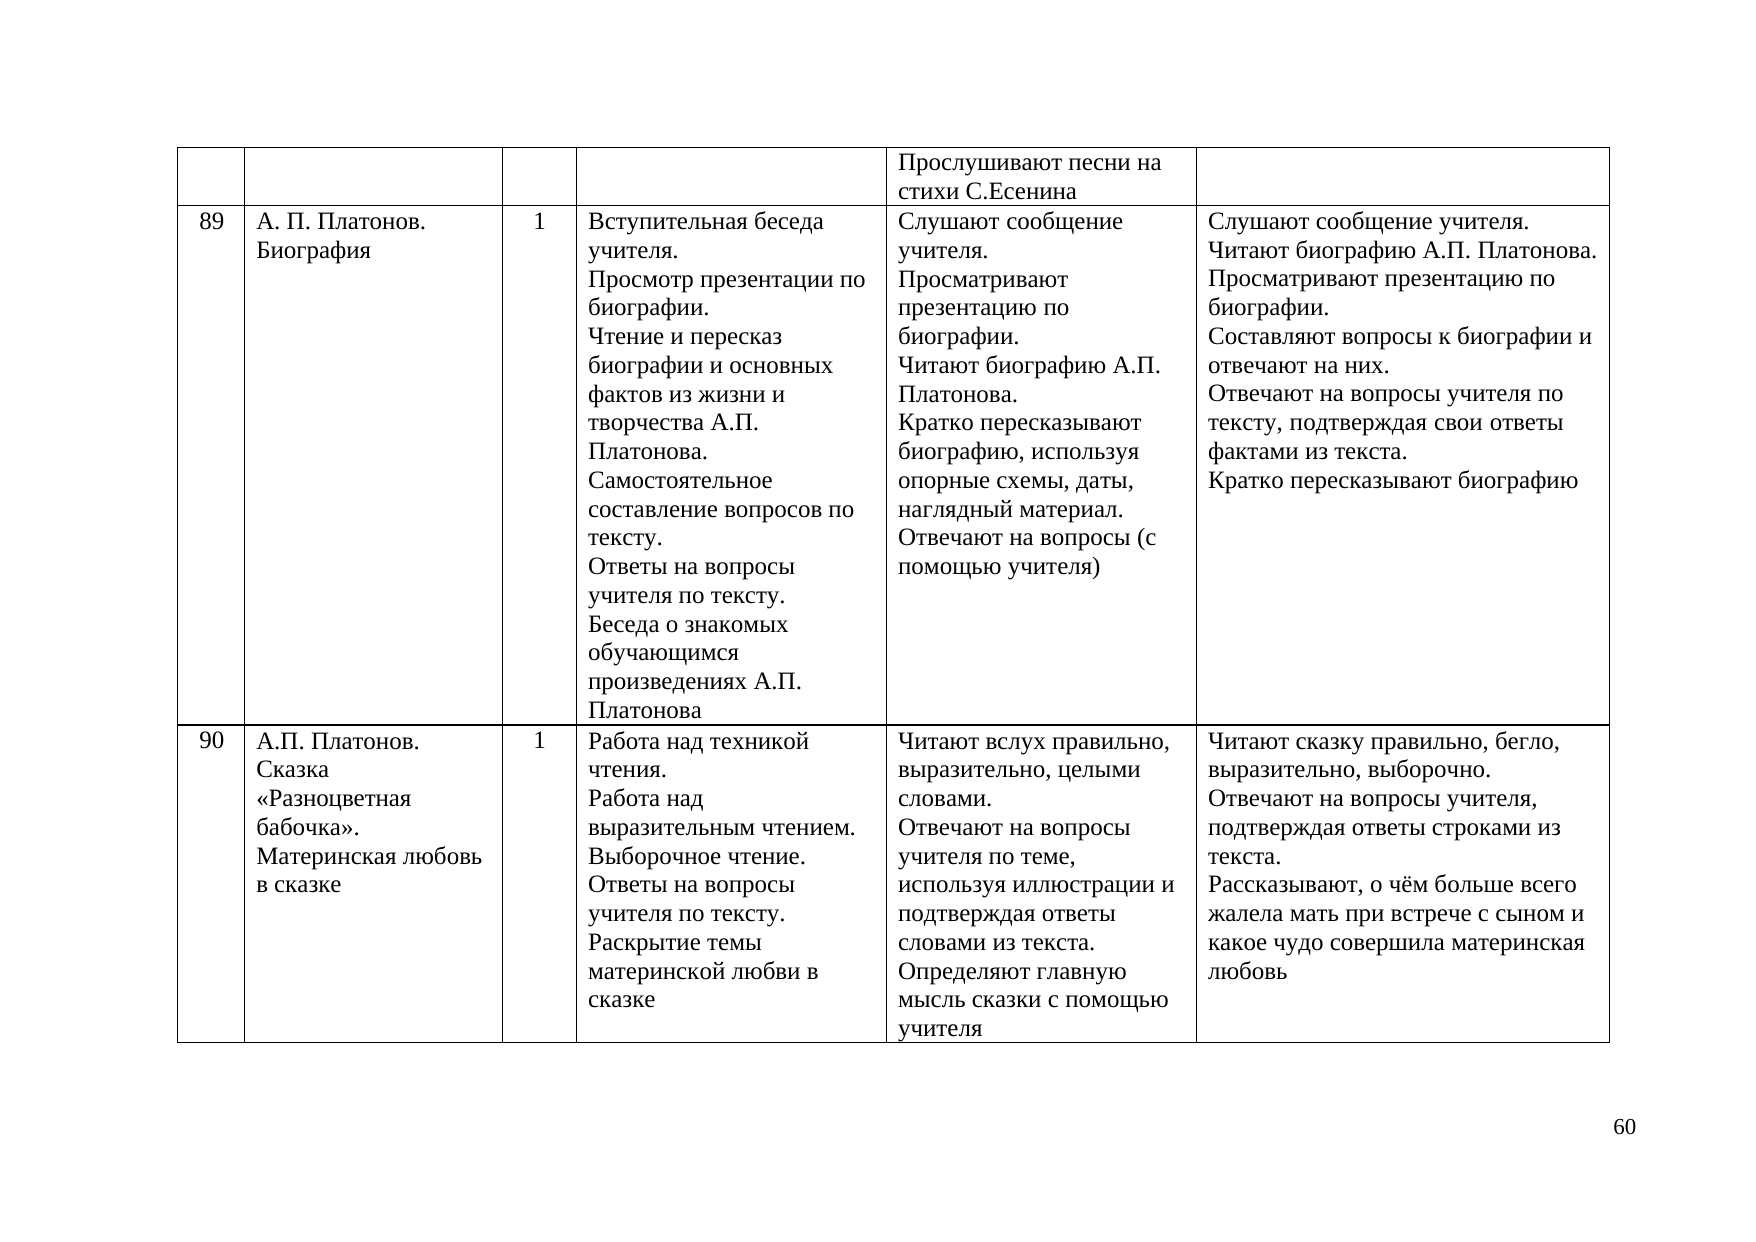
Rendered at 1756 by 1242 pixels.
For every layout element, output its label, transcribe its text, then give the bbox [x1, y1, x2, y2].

table_cell 1 [503, 206, 576, 724]
table_cell Вступительная беседа учителя. Просмотр презентации по биографии. Чтение и пересказ биографии и основных фактов из жизни и творчества А.П. Платонова. Самостоятельное составление вопросов по тексту. Ответы на вопросы учителя по тексту. Беседа о знакомых обучающимся произведениях А.П. Платонова [577, 206, 886, 724]
table_cell Читают сказку правильно, бегло, выразительно, выборочно. Отвечают на вопросы учителя, подтверждая ответы строками из текста. Рассказывают, о чём больше всего жалела мать при встрече с сыном и какое чудо совершила материнская любовь [1197, 726, 1609, 1042]
table_cell 89 [178, 206, 244, 724]
table_cell А.П. Платонов. Сказка «Разноцветная бабочка». Материнская любовь в сказке [245, 726, 502, 1042]
table_header [178, 148, 244, 205]
table_header [1197, 148, 1609, 205]
table_header Прослушивают песни на стихи С.Есенина [887, 148, 1196, 205]
table_cell Слушают сообщение учителя. Читают биографию А.П. Платонова. Просматривают презентацию по биографии. Составляют вопросы к биографии и отвечают на них. Отвечают на вопросы учителя по тексту, подтверждая свои ответы фактами из текста. Кратко пересказывают биографию [1197, 206, 1609, 724]
table_cell Работа над техникой чтения. Работа над выразительным чтением. Выборочное чтение. Ответы на вопросы учителя по тексту. Раскрытие темы материнской любви в сказке [577, 726, 886, 1042]
table_cell Слушают сообщение учителя. Просматривают презентацию по биографии. Читают биографию А.П. Платонова. Кратко пересказывают биографию, используя опорные схемы, даты, наглядный материал. Отвечают на вопросы (с помощью учителя) [887, 206, 1196, 724]
table_header [503, 148, 576, 205]
table_cell 90 [178, 726, 244, 1042]
table_cell 1 [503, 726, 576, 1042]
table_header [577, 148, 886, 205]
table_cell А. П. Платонов. Биография [245, 206, 502, 724]
table_cell Читают вслух правильно, выразительно, целыми словами. Отвечают на вопросы учителя по теме, используя иллюстрации и подтверждая ответы словами из текста. Определяют главную мысль сказки с помощью учителя [887, 726, 1196, 1042]
table_header [245, 148, 502, 205]
